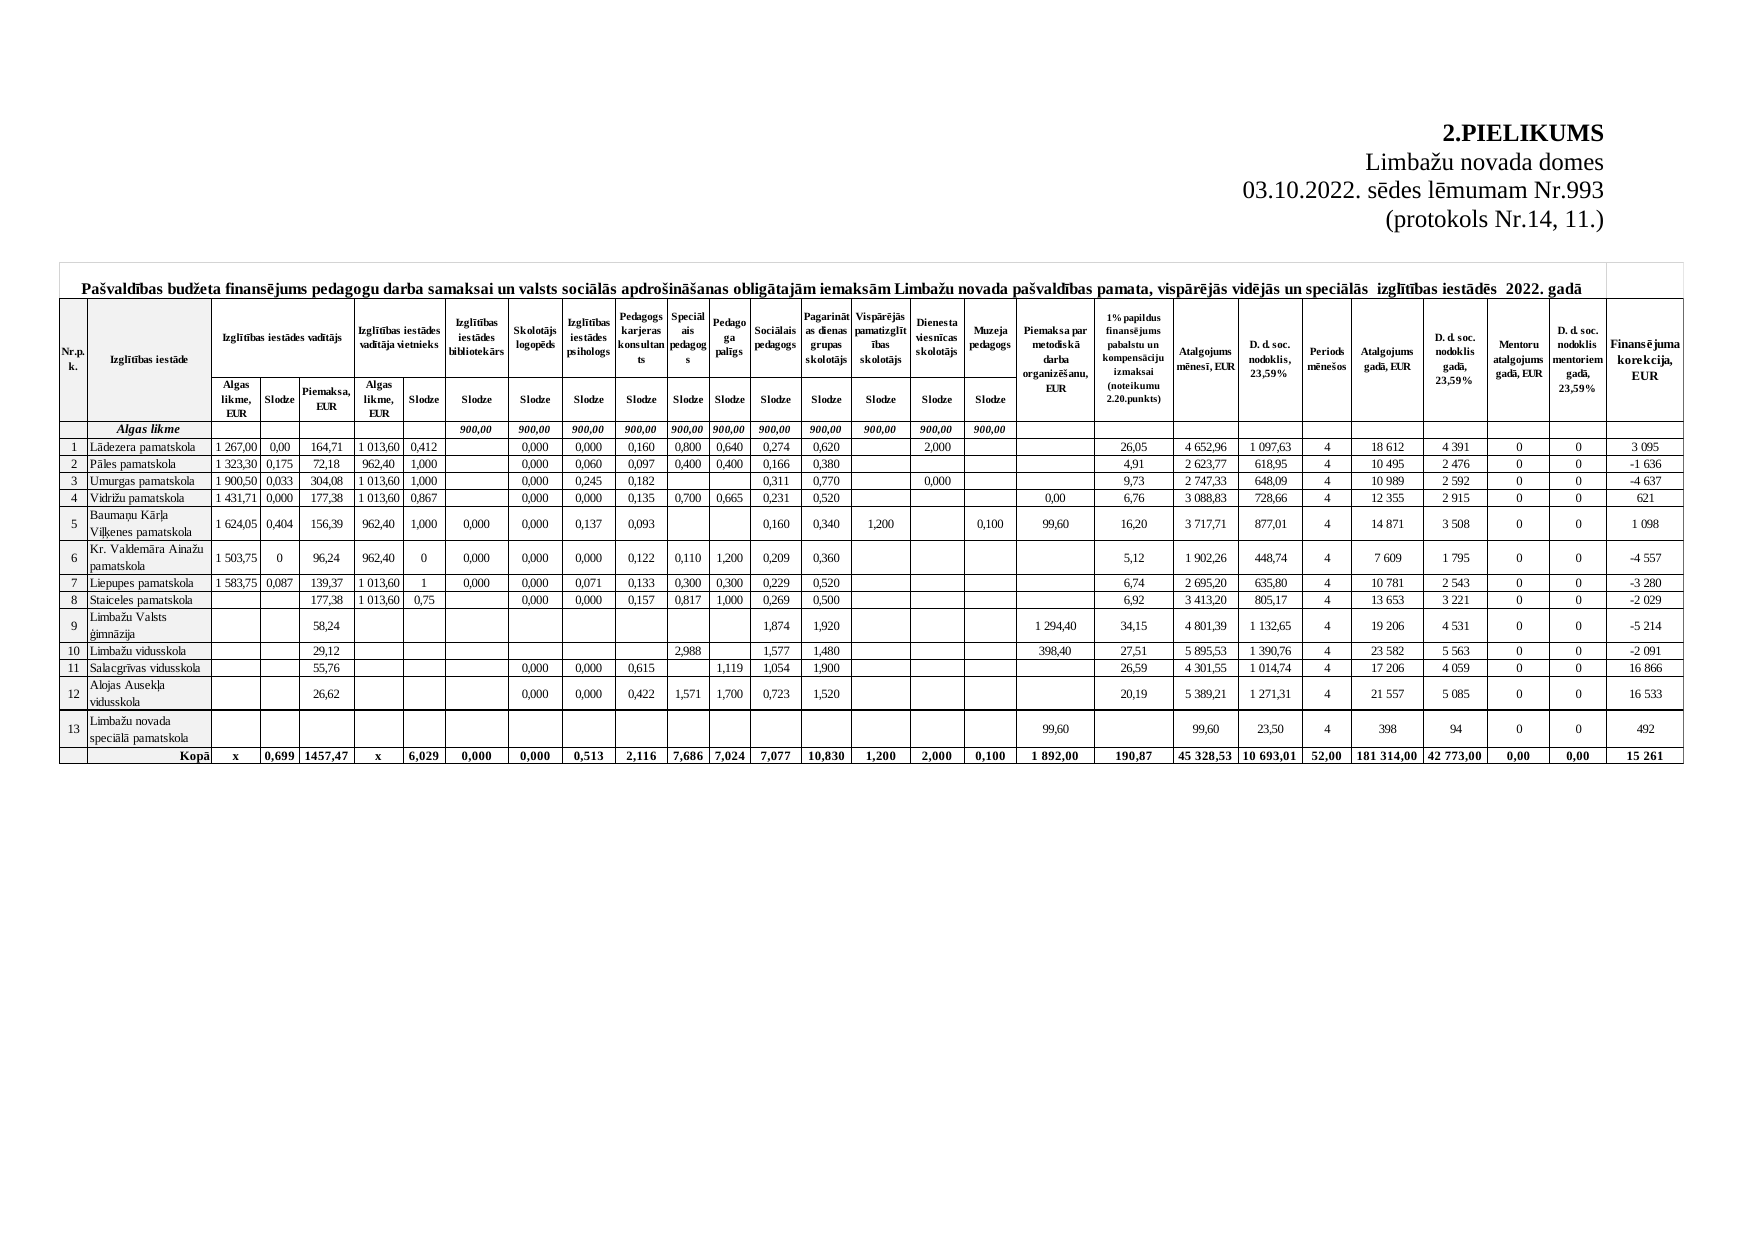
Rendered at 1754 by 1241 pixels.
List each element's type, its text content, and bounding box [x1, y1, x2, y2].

text 2.PIELIKUMS [59, 118, 1604, 147]
text 03.10.2022. sēdes lēmumam Nr.993 [59, 176, 1604, 204]
text Limbažu novada domes [59, 147, 1604, 176]
text (protokols Nr.14, 11.) [59, 204, 1604, 233]
